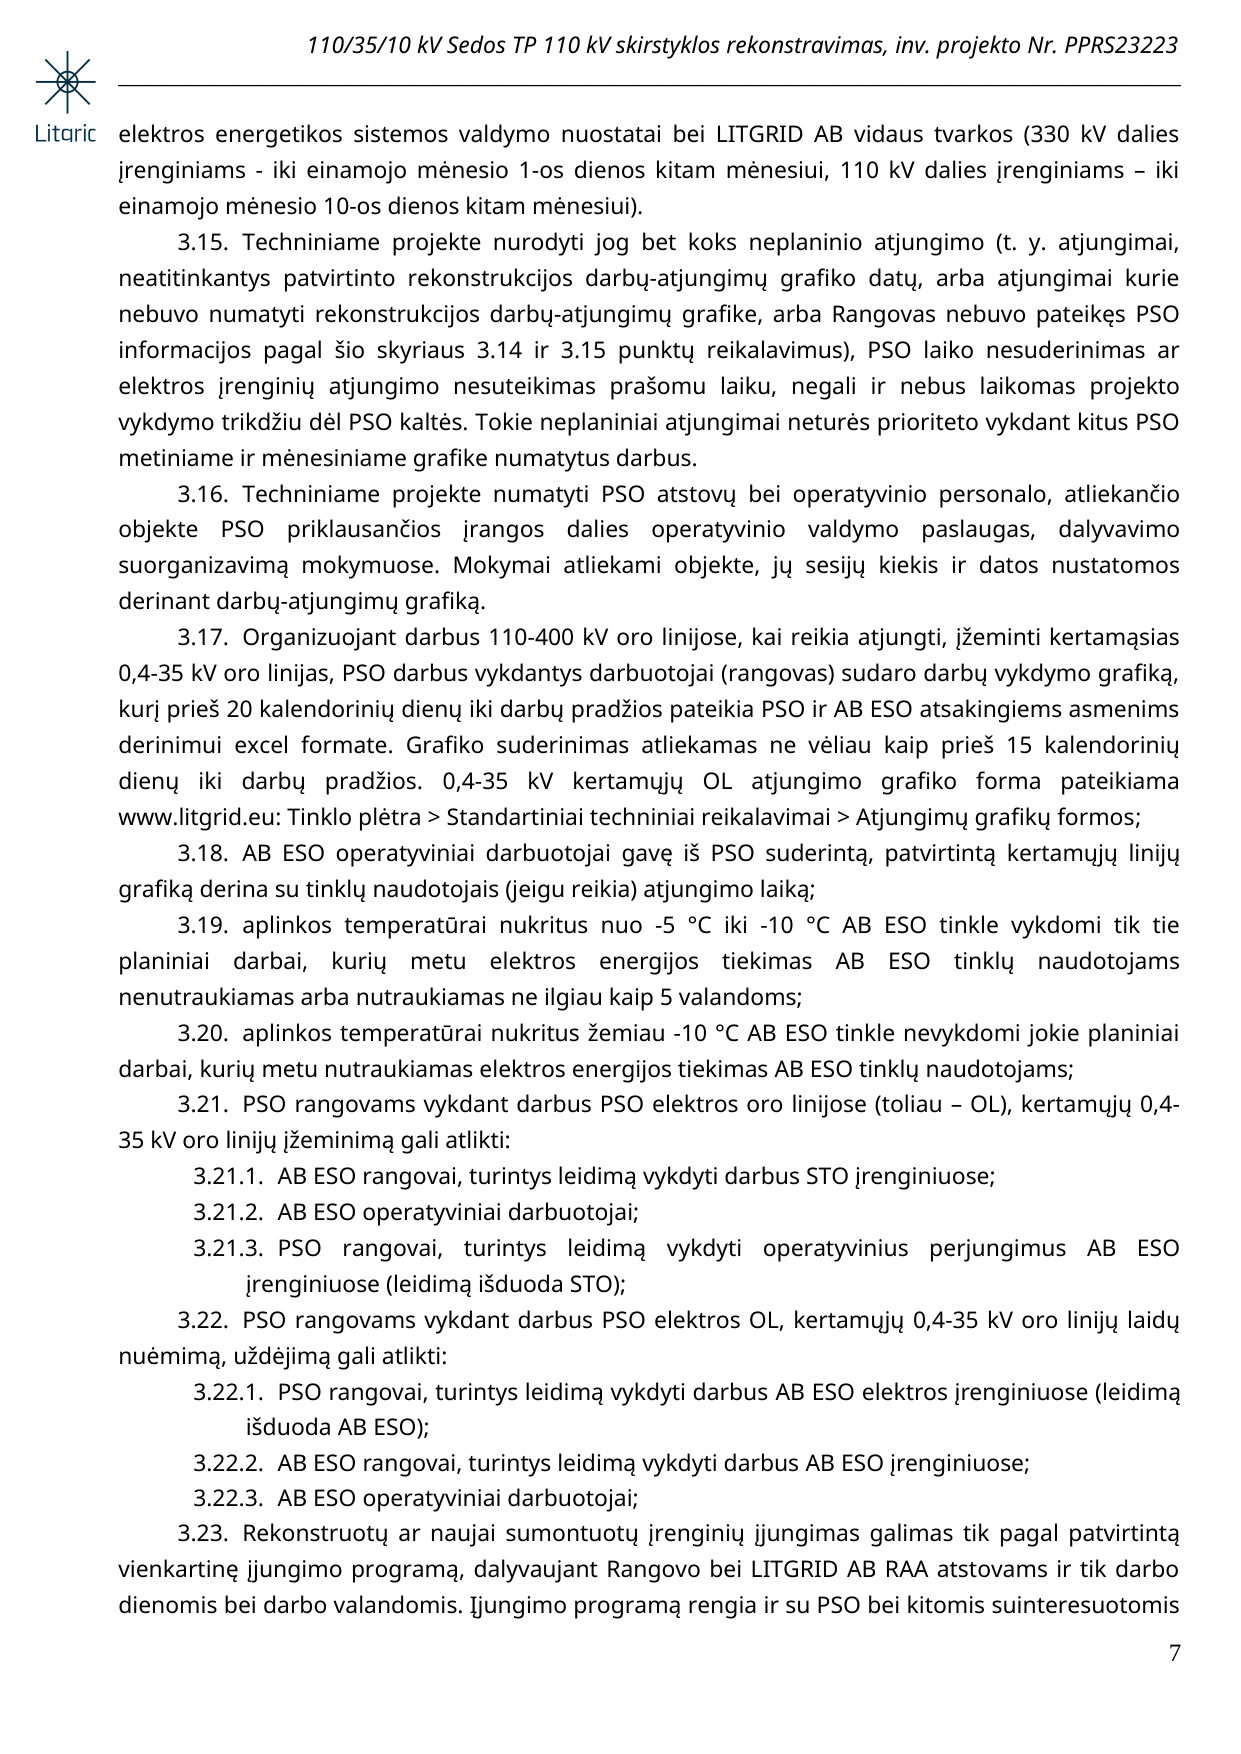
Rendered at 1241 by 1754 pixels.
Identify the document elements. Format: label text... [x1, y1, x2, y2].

list AB ESO operatyviniai darbuotojai gavę iš PSO suderintą, patvirtintą kertamųjų linijų grafiką derina su tinklų naudotojais (jeigu reikia) atjungimo laiką; [118, 837, 1181, 904]
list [118, 118, 1181, 221]
list AB ESO rangovai, turintys leidimą vykdyti darbus STO įrenginiuose; [193, 1160, 1181, 1192]
list AB ESO rangovai, turintys leidimą vykdyti darbus AB ESO įrenginiuose; [193, 1447, 1181, 1478]
list aplinkos temperatūrai nukritus žemiau -10 °C AB ESO tinkle nevykdomi jokie planiniai darbai, kurių metu nutraukiamas elektros energijos tiekimas AB ESO tinklų naudotojams; [118, 1017, 1181, 1084]
list PSO rangovams vykdant darbus PSO elektros oro linijose (toliau – OL), kertamųjų 0,4-35 kV oro linijų įžeminimą gali atlikti: [118, 1088, 1181, 1156]
list PSO rangovai, turintys leidimą vykdyti darbus AB ESO elektros įrenginiuose (leidimą išduoda AB ESO); [193, 1376, 1181, 1442]
list PSO rangovams vykdant darbus PSO elektros OL, kertamųjų 0,4-35 kV oro linijų laidų nuėmimą, uždėjimą gali atlikti: [118, 1304, 1181, 1371]
list AB ESO operatyviniai darbuotojai; [193, 1196, 1181, 1227]
list aplinkos temperatūrai nukritus nuo -5 °C iki -10 °C AB ESO tinkle vykdomi tik tie planiniai darbai, kurių metu elektros energijos tiekimas AB ESO tinklų naudotojams nenutraukiamas arba nutraukiamas ne ilgiau kaip 5 valandoms; [118, 909, 1181, 1012]
list Techniniame projekte nurodyti jog bet koks neplaninio atjungimo (t. y. atjungimai, neatitinkantys patvirtinto rekonstrukcijos darbų-atjungimų grafiko datų, arba atjungimai kurie nebuvo numatyti rekonstrukcijos darbų-atjungimų grafike, arba Rangovas nebuvo pateikęs PSO informacijos pagal šio skyriaus 3.14 ir 3.15 punktų reikalavimus), PSO laiko nesuderinimas ar elektros įrenginių atjungimo nesuteikimas prašomu laiku, negali ir nebus laikomas projekto vykdymo trikdžiu dėl PSO kaltės. Tokie neplaniniai atjungimai neturės prioriteto vykdant kitus PSO metiniame ir mėnesiniame grafike numatytus darbus. [118, 226, 1181, 473]
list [118, 1517, 1181, 1620]
list AB ESO operatyviniai darbuotojai; [193, 1482, 1181, 1513]
list PSO rangovai, turintys leidimą vykdyti operatyvinius perjungimus AB ESO įrenginiuose (leidimą išduoda STO); [193, 1232, 1181, 1299]
list Organizuojant darbus 110-400 kV oro linijose, kai reikia atjungti, įžeminti kertamąsias 0,4-35 kV oro linijas, PSO darbus vykdantys darbuotojai (rangovas) sudaro darbų vykdymo grafiką, kurį prieš 20 kalendorinių dienų iki darbų pradžios pateikia PSO ir AB ESO atsakingiems asmenims derinimui excel formate. Grafiko suderinimas atliekamas ne vėliau kaip prieš 15 kalendorinių dienų iki darbų pradžios. 0,4-35 kV kertamųjų OL atjungimo grafiko forma pateikiama www.litgrid.eu: Tinklo plėtra > Standartiniai techniniai reikalavimai > Atjungimų grafikų formos; [118, 621, 1181, 832]
list Techniniame projekte numatyti PSO atstovų bei operatyvinio personalo, atliekančio objekte PSO priklausančios įrangos dalies operatyvinio valdymo paslaugas, dalyvavimo suorganizavimą mokymuose. Mokymai atliekami objekte, jų sesijų kiekis ir datos nustatomos derinant darbų-atjungimų grafiką. [118, 477, 1181, 617]
picture [36, 51, 96, 142]
